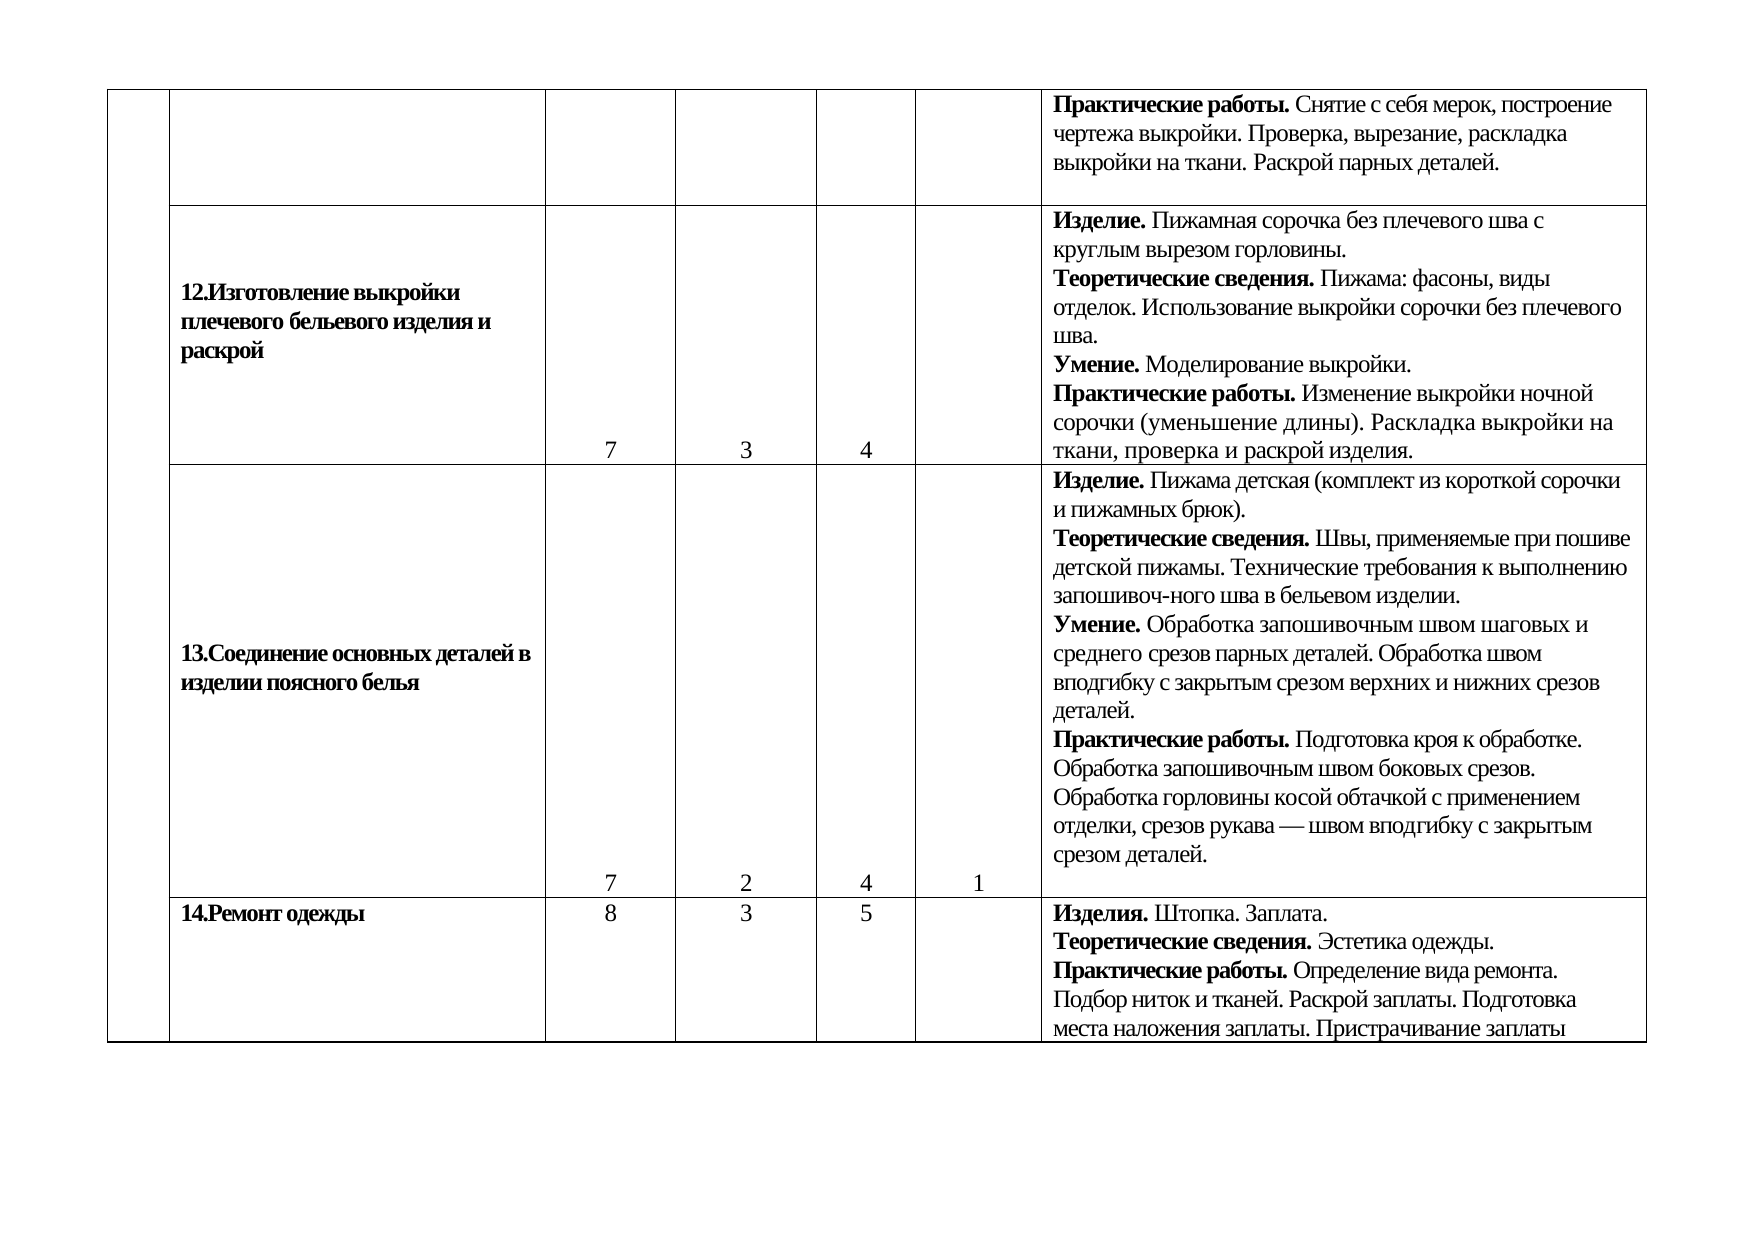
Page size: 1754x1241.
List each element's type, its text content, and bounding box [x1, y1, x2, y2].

table_cell Изделие. Пижама детская (комплект из короткой сорочки и пижамных брюк). Теоретические сведения. Швы, применяемые при пошиве детской пижамы. Технические требования к выполнению запошивоч-ного шва в бельевом изделии. Умение. Обработка запошивочным швом шаговых и среднего срезов парных деталей. Обработка швом вподгибку с закрытым срезом верхних и нижних срезов деталей. Практические работы. Подготовка кроя к обработке. Обработка запошивочным швом боковых срезов. Обработка горловины косой обтачкой с применением отделки, срезов рукава — швом вподгибку с закрытым срезом деталей. [1042, 465, 1646, 897]
table_cell 8 [546, 898, 675, 1041]
table_cell 13.Соединение основных деталей в изделии поясного белья [170, 465, 545, 897]
table_cell 10 [546, 90, 675, 204]
table_cell 7 [817, 90, 915, 204]
table_cell [916, 898, 1041, 1041]
table_cell [916, 206, 1041, 464]
table_cell 14.Ремонт одежды [170, 898, 545, 1041]
table_cell [916, 90, 1041, 204]
table_cell 7 [546, 206, 675, 464]
table_cell 5 [817, 898, 915, 1041]
table_cell Изделие. Пижамная сорочка без плечевого шва с круглым вырезом горловины. Теоретические сведения. Пижама: фасоны, виды отделок. Использование выкройки сорочки без плечевого шва. Умение. Моделирование выкройки. Практические работы. Изменение выкройки ночной сорочки (уменьшение длины). Раскладка выкройки на ткани, проверка и раскрой изделия. [1042, 206, 1646, 464]
table_cell 4 [817, 465, 915, 897]
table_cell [1042, 898, 1646, 1041]
table_cell 4 [817, 206, 915, 464]
table_cell 3 [676, 898, 816, 1041]
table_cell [170, 90, 545, 204]
table_cell 3 [676, 206, 816, 464]
table_cell 1 [916, 465, 1041, 897]
table_cell 12.Изготовление выкройки плечевого бельевого изделия и раскрой [170, 206, 545, 464]
table_cell 3 [676, 90, 816, 204]
table_cell 2 [676, 465, 816, 897]
table_cell 7 [546, 465, 675, 897]
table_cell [1042, 90, 1646, 204]
